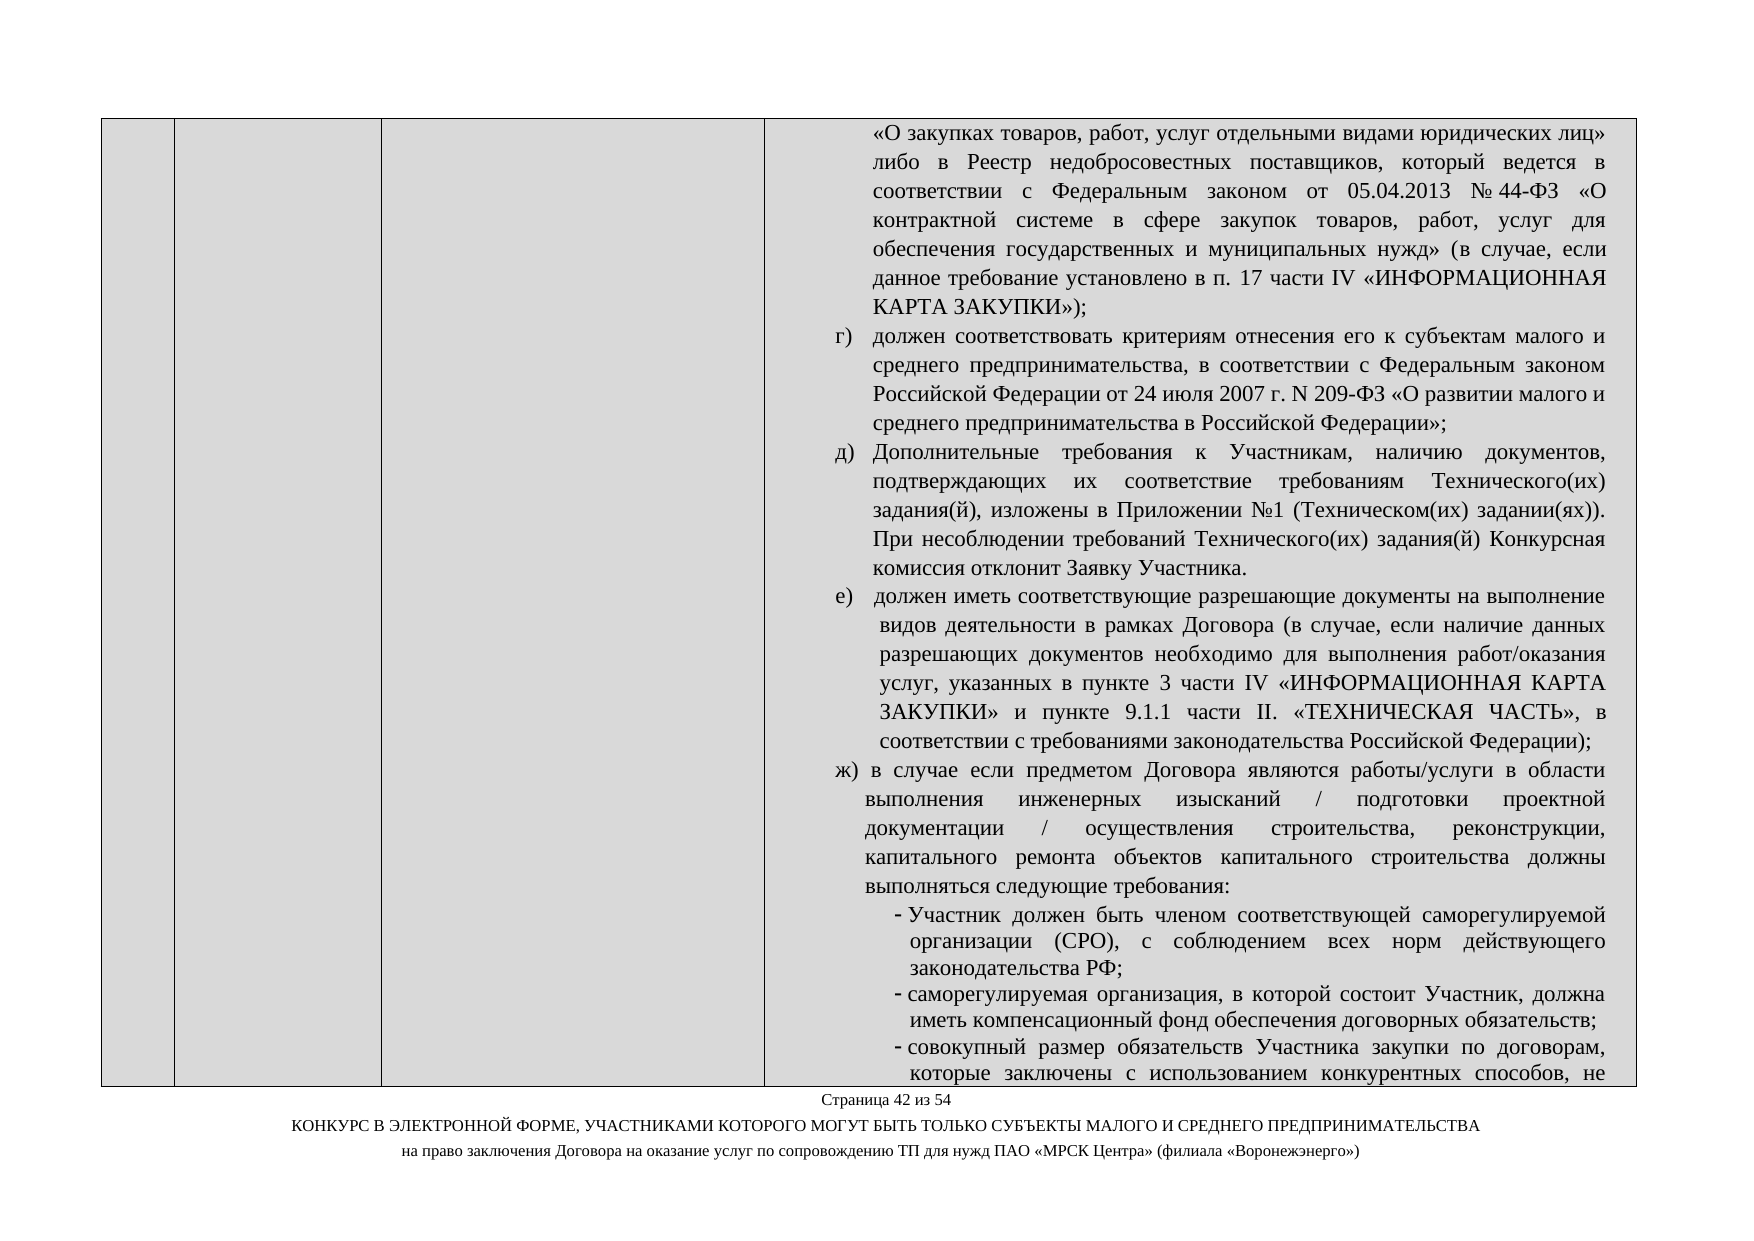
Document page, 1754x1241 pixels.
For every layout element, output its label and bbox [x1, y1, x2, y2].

table_cell [102, 119, 174, 1086]
table_cell [175, 119, 381, 1086]
table_cell [765, 119, 1636, 1086]
table_cell [382, 119, 764, 1086]
